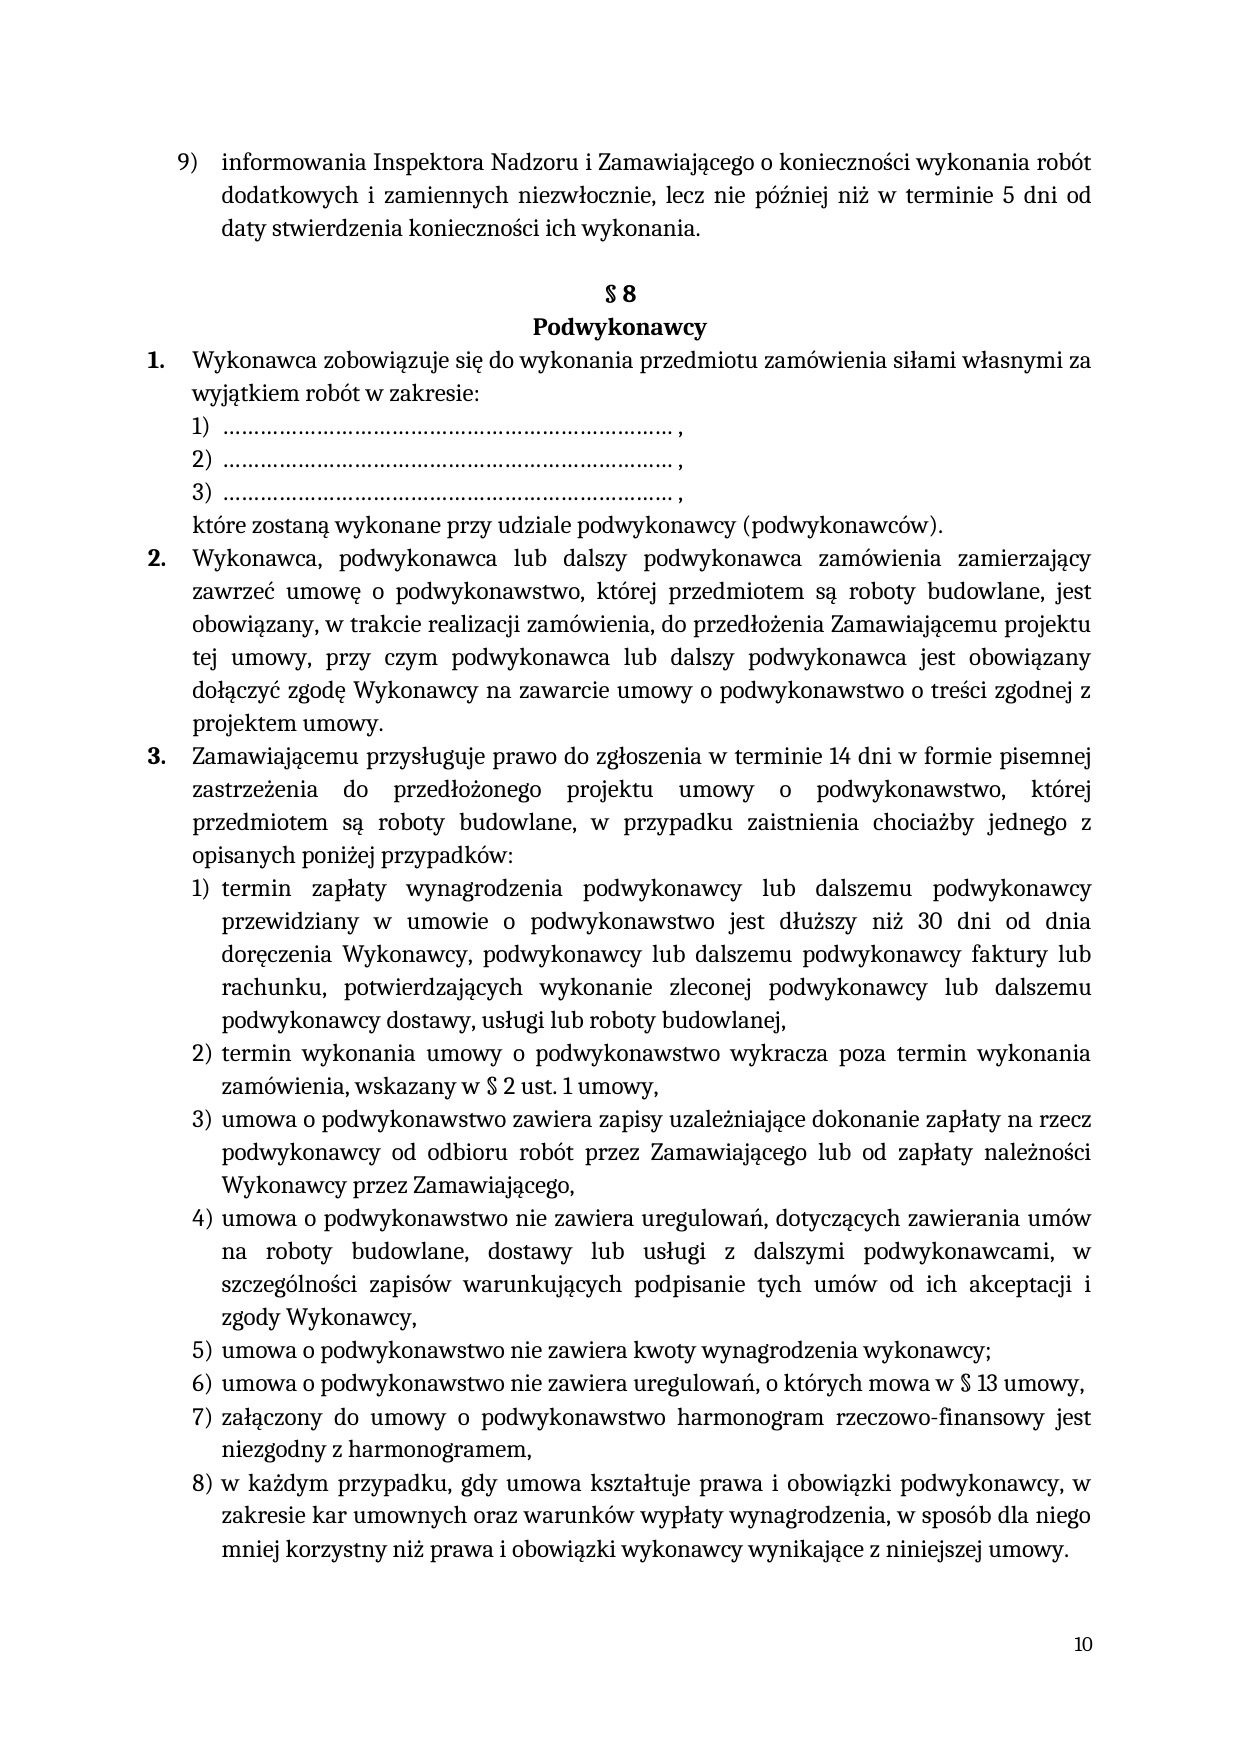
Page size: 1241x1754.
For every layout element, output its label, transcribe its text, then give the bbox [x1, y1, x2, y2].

list ……………………………………………………………… , [192, 478, 1093, 507]
list termin wykonania umowy o podwykonawstwo wykracza poza termin wykonania zamówienia, wskazany w § 2 ust. 1 umowy, [192, 1039, 1093, 1101]
list w każdym przypadku, gdy umowa kształtuje prawa i obowiązki podwykonawcy, w zakresie kar umownych oraz warunków wypłaty wynagrodzenia, w sposób dla niego mniej korzystny niż prawa i obowiązki wykonawcy wynikające z niniejszej umowy. [192, 1468, 1093, 1563]
text § 8 [148, 280, 1093, 308]
list termin zapłaty wynagrodzenia podwykonawcy lub dalszemu podwykonawcy przewidziany w umowie o podwykonawstwo jest dłuższy niż 30 dni od dnia doręczenia Wykonawcy, podwykonawcy lub dalszemu podwykonawcy faktury lub rachunku, potwierdzających wykonanie zleconej podwykonawcy lub dalszemu podwykonawcy dostawy, usługi lub roboty budowlanej, [192, 874, 1093, 1035]
list załączony do umowy o podwykonawstwo harmonogram rzeczowo-finansowy jest niezgodny z harmonogramem, [192, 1402, 1093, 1464]
text które zostaną wykonane przy udziale podwykonawcy (podwykonawców). [148, 511, 1093, 539]
list umowa o podwykonawstwo nie zawiera uregulowań, o których mowa w § 13 umowy, [192, 1369, 1093, 1398]
list umowa o podwykonawstwo zawiera zapisy uzależniające dokonanie zapłaty na rzecz podwykonawcy od odbioru robót przez Zamawiającego lub od zapłaty należności Wykonawcy przez Zamawiającego, [192, 1105, 1093, 1200]
list umowa o podwykonawstwo nie zawiera kwoty wynagrodzenia wykonawcy; [192, 1336, 1093, 1365]
list informowania Inspektora Nadzoru i Zamawiającego o konieczności wykonania robót dodatkowych i zamiennych niezwłocznie, lecz nie później niż w terminie 5 dni od daty stwierdzenia konieczności ich wykonania. [177, 148, 1093, 242]
list Wykonawca, podwykonawca lub dalszy podwykonawca zamówienia zamierzający zawrzeć umowę o podwykonawstwo, której przedmiotem są roboty budowlane, jest obowiązany, w trakcie realizacji zamówienia, do przedłożenia Zamawiającemu projektu tej umowy, przy czym podwykonawca lub dalszy podwykonawca jest obowiązany dołączyć zgodę Wykonawcy na zawarcie umowy o podwykonawstwo o treści zgodnej z projektem umowy. [148, 544, 1093, 738]
list Wykonawca zobowiązuje się do wykonania przedmiotu zamówienia siłami własnymi za wyjątkiem robót w zakresie: [148, 346, 1093, 407]
list Zamawiającemu przysługuje prawo do zgłoszenia w terminie 14 dni w formie pisemnej zastrzeżenia do przedłożonego projektu umowy o podwykonawstwo, której przedmiotem są roboty budowlane, w przypadku zaistnienia chociażby jednego z opisanych poniżej przypadków: [148, 742, 1093, 870]
text Podwykonawcy [148, 313, 1093, 341]
list ……………………………………………………………… , [192, 412, 1093, 441]
list ……………………………………………………………… , [192, 445, 1093, 473]
list umowa o podwykonawstwo nie zawiera uregulowań, dotyczących zawierania umów na roboty budowlane, dostawy lub usługi z dalszymi podwykonawcami, w szczególności zapisów warunkujących podpisanie tych umów od ich akceptacji i zgody Wykonawcy, [192, 1204, 1093, 1332]
